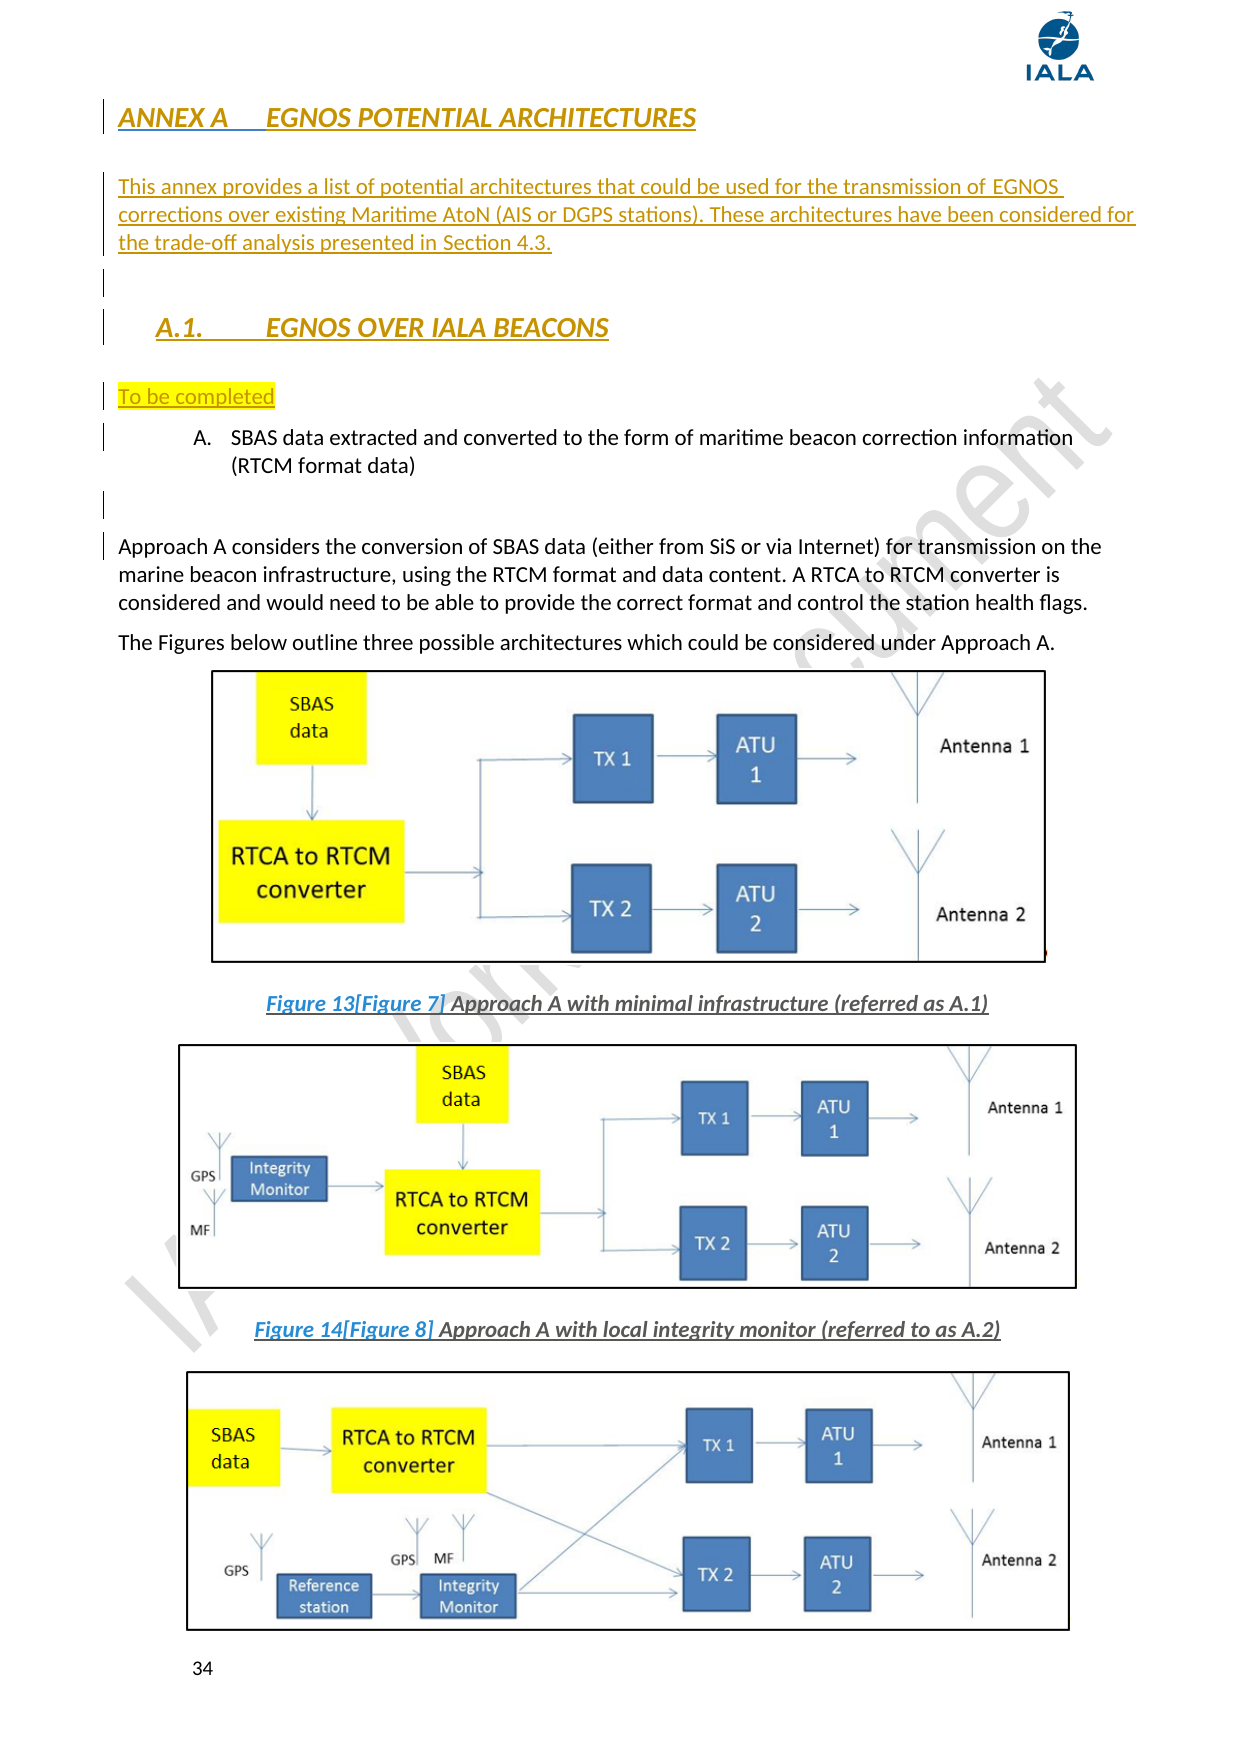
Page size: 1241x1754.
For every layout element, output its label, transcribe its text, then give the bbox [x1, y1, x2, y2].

picture [1011, 3, 1106, 96]
text The Figures below outline three possible architectures which could be considered under Approach A. [118, 628, 1137, 656]
text Approach A with local integrity monitor (referred to as A.2) [118, 1315, 1137, 1343]
picture [184, 1368, 1071, 1634]
text Approach A with minimal infrastructure (referred as A.1) [118, 989, 1137, 1017]
text Approach A considers the conversion of SBAS data (either from SiS or via Internet) for transmission on the marine beacon infrastructure, using the RTCM format and data content. A RTCA to RTCM converter is considered and would need to be able to provide the correct format and control the station health flags. [118, 532, 1137, 616]
picture [176, 1042, 1079, 1291]
picture [208, 668, 1048, 965]
list SBAS data extracted and converted to the form of maritime beacon correction information (RTCM format data) [193, 423, 1137, 479]
